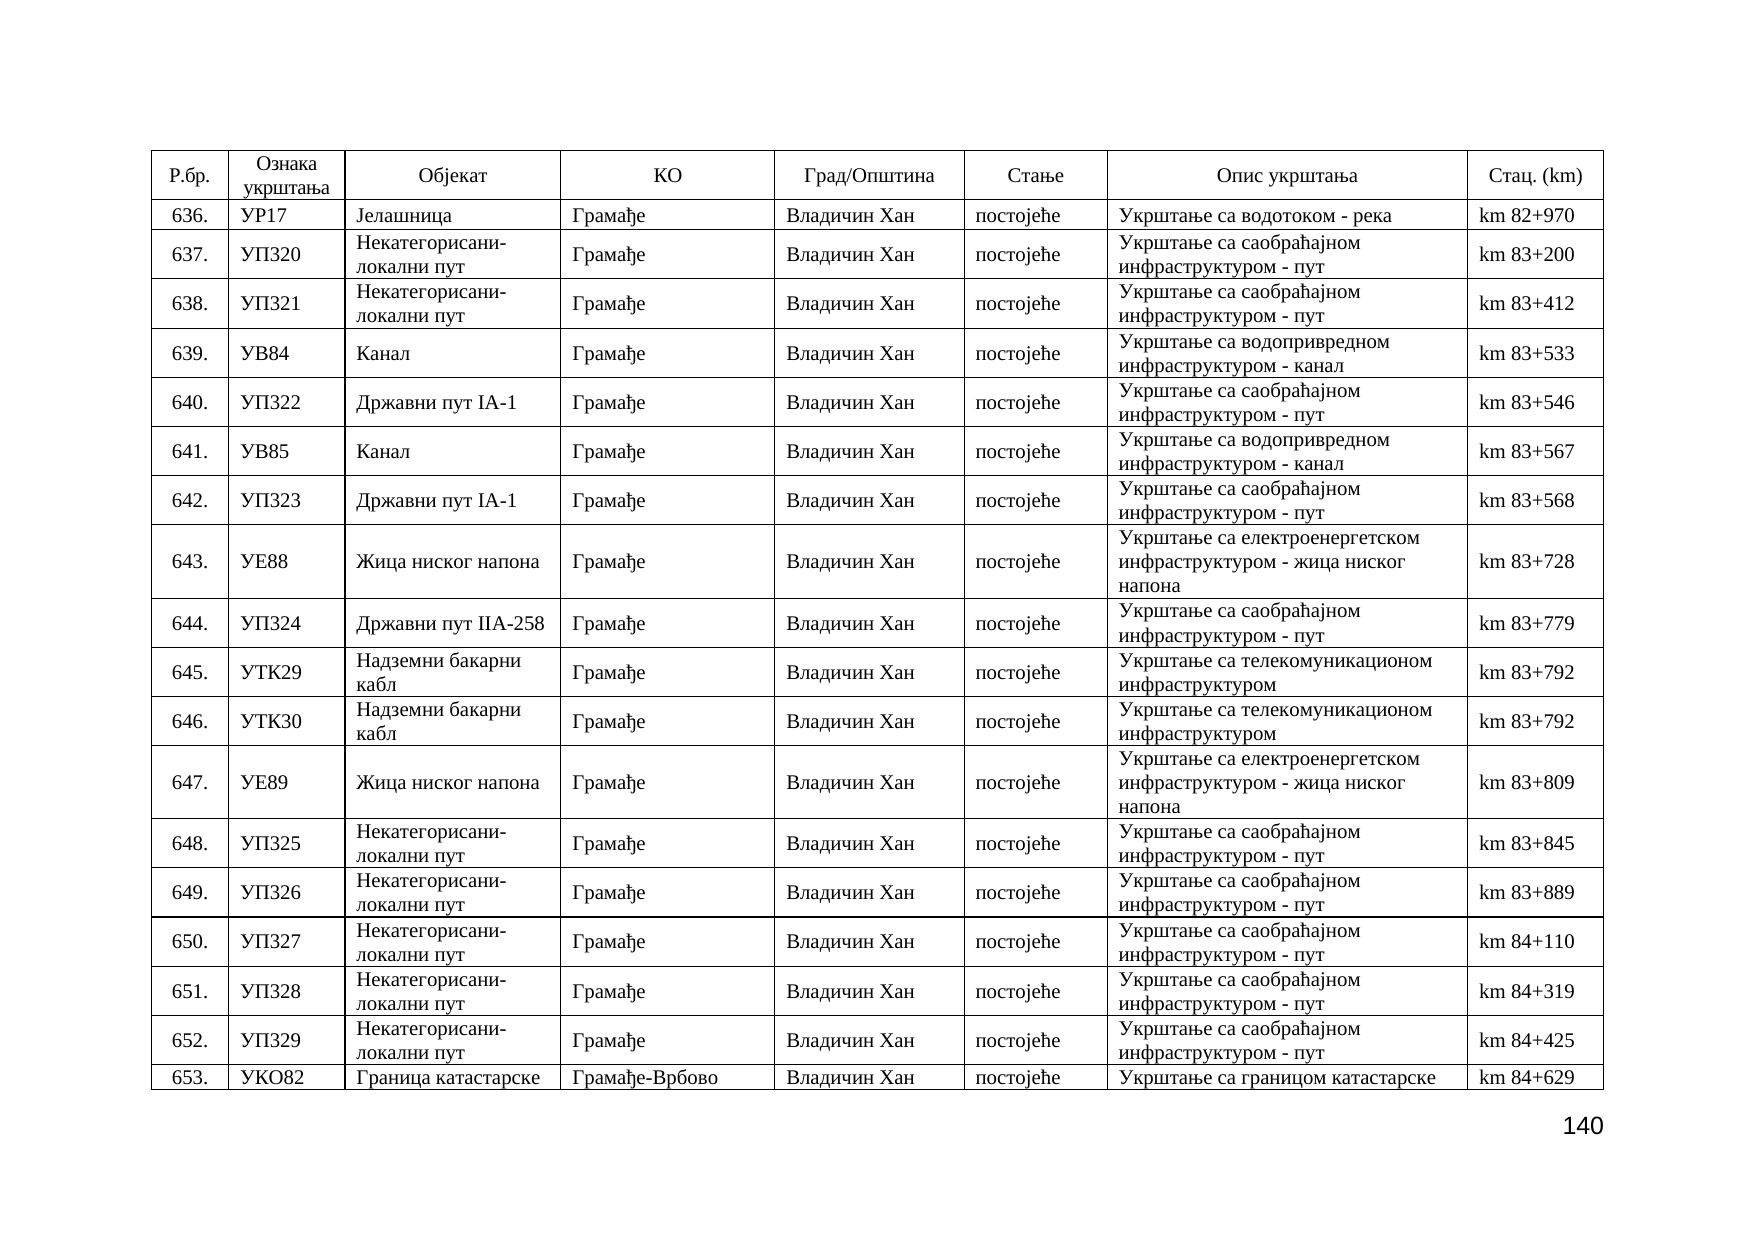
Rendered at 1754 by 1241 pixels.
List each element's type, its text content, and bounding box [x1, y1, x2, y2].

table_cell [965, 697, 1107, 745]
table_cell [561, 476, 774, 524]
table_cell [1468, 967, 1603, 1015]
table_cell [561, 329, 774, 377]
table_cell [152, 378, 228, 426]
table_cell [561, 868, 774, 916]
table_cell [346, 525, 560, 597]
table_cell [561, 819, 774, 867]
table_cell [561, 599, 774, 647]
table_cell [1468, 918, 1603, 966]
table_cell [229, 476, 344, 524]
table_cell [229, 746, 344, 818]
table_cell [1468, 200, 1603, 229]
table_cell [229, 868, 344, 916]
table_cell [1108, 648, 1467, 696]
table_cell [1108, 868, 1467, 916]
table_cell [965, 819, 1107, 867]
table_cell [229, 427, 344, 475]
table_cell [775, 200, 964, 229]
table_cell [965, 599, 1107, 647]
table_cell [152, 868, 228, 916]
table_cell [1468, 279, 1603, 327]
table_header Ознака укрштања [229, 151, 344, 199]
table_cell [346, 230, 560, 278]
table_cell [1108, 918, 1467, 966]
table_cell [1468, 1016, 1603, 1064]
table_header Објекат [346, 151, 560, 199]
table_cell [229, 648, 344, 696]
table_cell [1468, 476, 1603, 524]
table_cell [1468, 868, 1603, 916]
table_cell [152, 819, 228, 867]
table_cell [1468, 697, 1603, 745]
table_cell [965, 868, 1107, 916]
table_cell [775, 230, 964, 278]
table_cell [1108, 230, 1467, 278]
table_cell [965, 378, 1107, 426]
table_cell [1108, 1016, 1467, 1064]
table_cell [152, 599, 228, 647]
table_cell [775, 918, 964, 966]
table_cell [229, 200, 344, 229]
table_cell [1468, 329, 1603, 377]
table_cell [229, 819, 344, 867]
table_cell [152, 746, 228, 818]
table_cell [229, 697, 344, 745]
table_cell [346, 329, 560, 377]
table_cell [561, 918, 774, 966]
table_header Град/Општина [775, 151, 964, 199]
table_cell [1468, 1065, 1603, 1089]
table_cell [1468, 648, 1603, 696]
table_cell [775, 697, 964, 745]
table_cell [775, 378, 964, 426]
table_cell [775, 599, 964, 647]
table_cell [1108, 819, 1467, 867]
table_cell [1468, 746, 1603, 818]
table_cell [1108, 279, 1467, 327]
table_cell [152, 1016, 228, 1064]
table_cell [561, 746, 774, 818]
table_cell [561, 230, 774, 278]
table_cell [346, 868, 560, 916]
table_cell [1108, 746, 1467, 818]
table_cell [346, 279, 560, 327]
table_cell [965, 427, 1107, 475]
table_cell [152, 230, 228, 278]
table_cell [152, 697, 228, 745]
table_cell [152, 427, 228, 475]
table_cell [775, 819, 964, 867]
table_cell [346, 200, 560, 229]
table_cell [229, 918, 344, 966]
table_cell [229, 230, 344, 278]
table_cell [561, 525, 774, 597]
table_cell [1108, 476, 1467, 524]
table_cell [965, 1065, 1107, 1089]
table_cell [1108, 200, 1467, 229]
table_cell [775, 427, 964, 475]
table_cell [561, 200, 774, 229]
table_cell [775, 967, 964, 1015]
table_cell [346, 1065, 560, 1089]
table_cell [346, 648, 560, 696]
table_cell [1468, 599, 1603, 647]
table_header Опис укрштања [1108, 151, 1467, 199]
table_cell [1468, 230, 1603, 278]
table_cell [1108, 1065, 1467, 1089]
table_header КО [561, 151, 774, 199]
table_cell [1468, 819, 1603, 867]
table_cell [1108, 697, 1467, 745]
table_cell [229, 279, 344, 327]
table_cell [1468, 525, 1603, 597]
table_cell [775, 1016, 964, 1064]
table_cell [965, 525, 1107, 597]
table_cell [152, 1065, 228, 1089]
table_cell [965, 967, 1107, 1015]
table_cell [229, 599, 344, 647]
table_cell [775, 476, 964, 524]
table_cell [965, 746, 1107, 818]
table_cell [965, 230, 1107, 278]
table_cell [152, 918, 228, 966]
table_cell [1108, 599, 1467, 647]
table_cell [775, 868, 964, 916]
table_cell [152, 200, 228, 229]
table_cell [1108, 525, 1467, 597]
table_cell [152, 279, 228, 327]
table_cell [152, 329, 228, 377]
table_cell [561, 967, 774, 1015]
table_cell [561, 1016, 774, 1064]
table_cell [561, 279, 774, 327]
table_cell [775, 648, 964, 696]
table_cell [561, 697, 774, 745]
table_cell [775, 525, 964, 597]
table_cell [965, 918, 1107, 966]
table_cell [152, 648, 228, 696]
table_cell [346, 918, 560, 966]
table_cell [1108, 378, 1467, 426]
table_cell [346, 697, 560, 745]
table_header Р.бр. [152, 151, 228, 199]
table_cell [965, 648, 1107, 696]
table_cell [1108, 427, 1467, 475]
table_header Стање [965, 151, 1107, 199]
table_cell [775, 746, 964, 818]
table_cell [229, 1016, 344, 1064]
table_header Стац. (km) [1468, 151, 1603, 199]
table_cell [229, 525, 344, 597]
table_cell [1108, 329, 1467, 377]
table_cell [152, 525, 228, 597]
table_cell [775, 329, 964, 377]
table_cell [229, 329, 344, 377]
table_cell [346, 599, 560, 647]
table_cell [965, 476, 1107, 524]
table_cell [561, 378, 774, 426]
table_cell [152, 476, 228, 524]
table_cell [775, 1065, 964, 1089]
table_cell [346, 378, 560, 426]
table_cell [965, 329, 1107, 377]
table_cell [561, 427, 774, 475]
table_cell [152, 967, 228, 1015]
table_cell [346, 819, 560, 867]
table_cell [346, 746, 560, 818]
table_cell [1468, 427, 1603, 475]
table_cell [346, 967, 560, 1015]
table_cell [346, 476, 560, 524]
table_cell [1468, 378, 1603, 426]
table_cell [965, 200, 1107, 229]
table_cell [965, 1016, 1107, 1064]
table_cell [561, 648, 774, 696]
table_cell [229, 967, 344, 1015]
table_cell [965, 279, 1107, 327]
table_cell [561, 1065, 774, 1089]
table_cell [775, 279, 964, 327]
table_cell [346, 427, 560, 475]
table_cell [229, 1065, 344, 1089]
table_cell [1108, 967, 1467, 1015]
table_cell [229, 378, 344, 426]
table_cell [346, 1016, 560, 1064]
